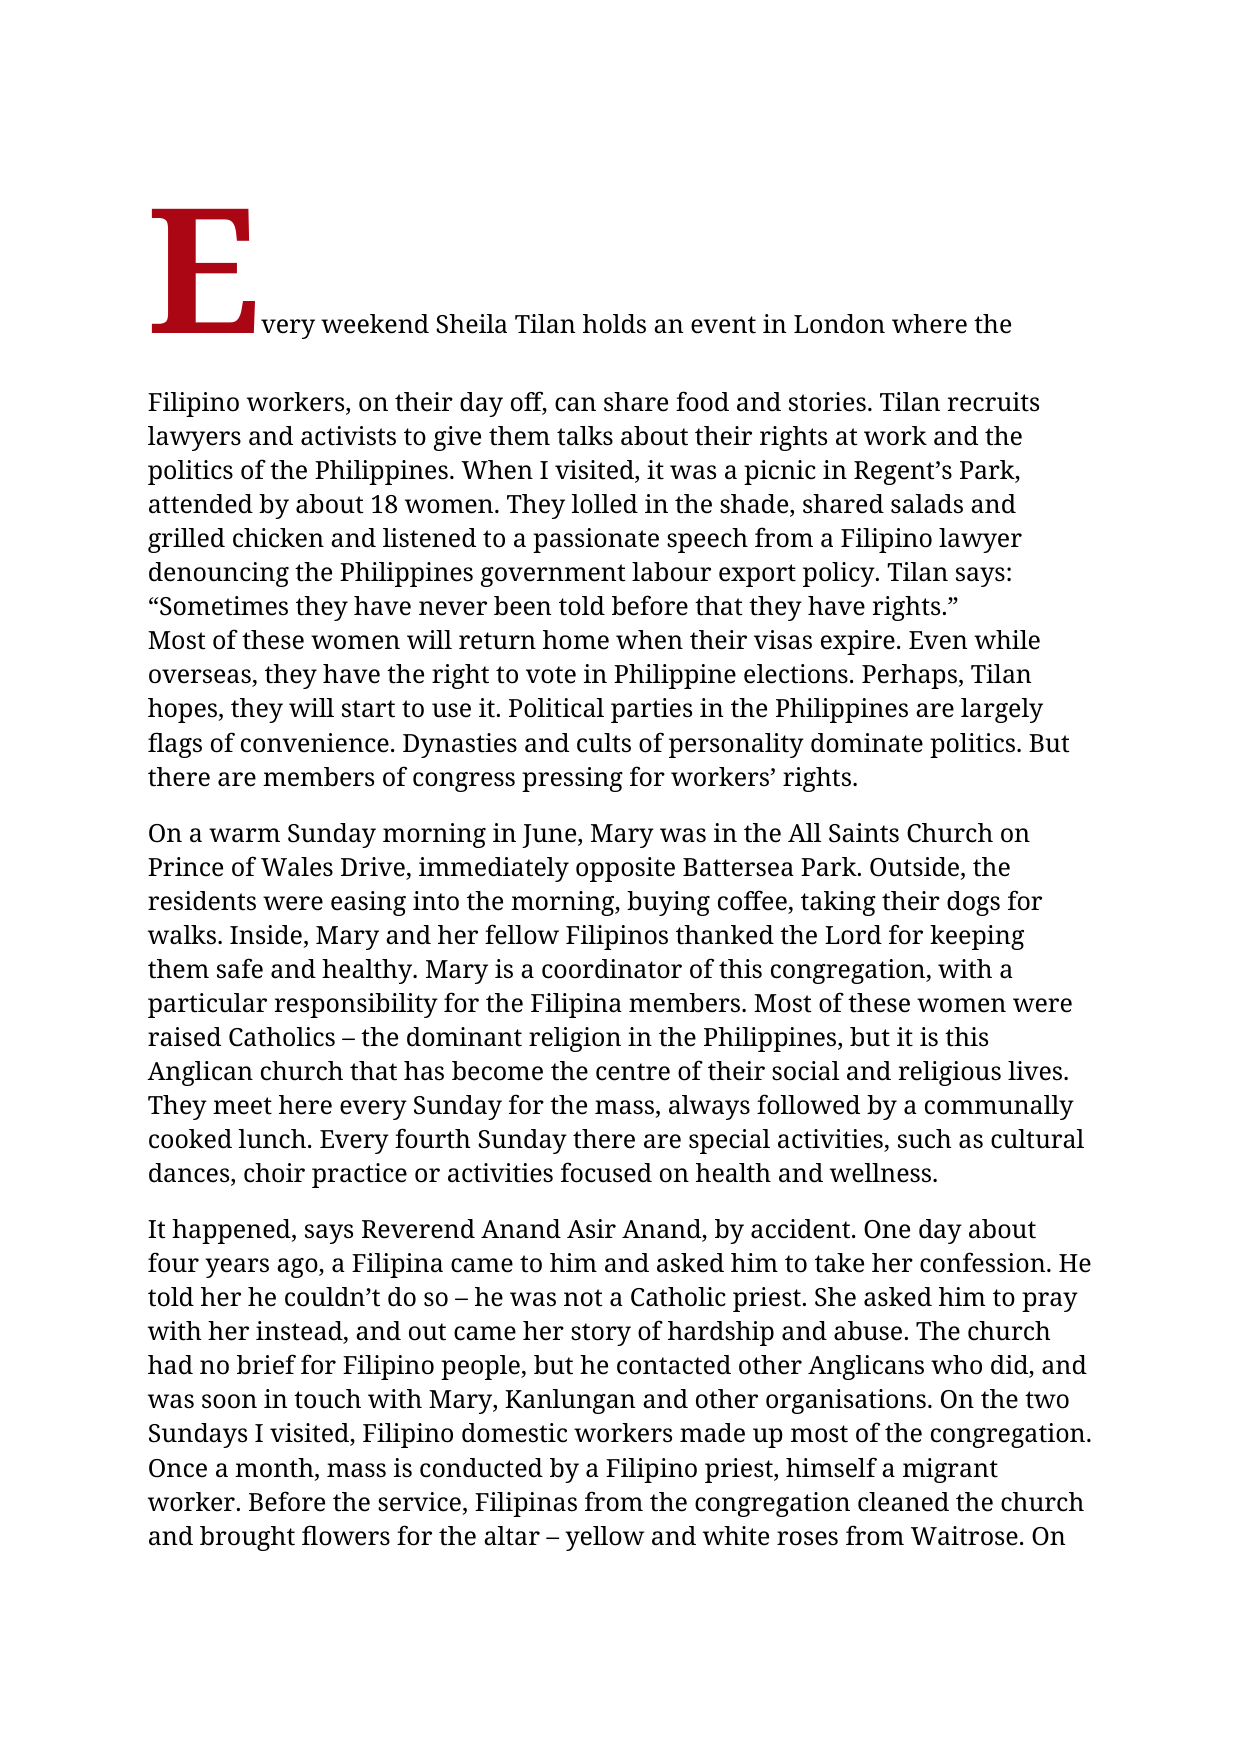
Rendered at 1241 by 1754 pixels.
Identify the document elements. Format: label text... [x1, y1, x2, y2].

text Every weekend Sheila Tilan holds an event in London where the Filipino workers, on their day off, can share food and stories. Tilan recruits lawyers and activists to give them talks about their rights at work and the politics of the Philippines. When I visited, it was a picnic in Regent’s Park, attended by about 18 women. They lolled in the shade, shared salads and grilled chicken and listened to a passionate speech from a Filipino lawyer denouncing the Philippines government labour export policy. Tilan says: “Sometimes they have never been told before that they have rights.” [148, 148, 1093, 623]
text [148, 1212, 1093, 1552]
text On a warm Sunday morning in June, Mary was in the All Saints Church on Prince of Wales Drive, immediately opposite Battersea Park. Outside, the residents were easing into the morning, buying coffee, taking their dogs for walks. Inside, Mary and her fellow Filipinos thanked the Lord for keeping them safe and healthy. Mary is a coordinator of this congregation, with a particular responsibility for the Filipina members. Most of these women were raised Catholics – the dominant religion in the Philippines, but it is this Anglican church that has become the centre of their social and religious lives. They meet here every Sunday for the mass, always followed by a communally cooked lunch. Every fourth Sunday there are special activities, such as cultural dances, choir practice or activities focused on health and wellness. [148, 815, 1093, 1190]
text Most of these women will return home when their visas expire. Even while overseas, they have the right to vote in Philippine elections. Perhaps, Tilan hopes, they will start to use it. Political parties in the Philippines are largely flags of convenience. Dynasties and cults of personality dominate politics. But there are members of congress pressing for workers’ rights. [148, 623, 1093, 793]
